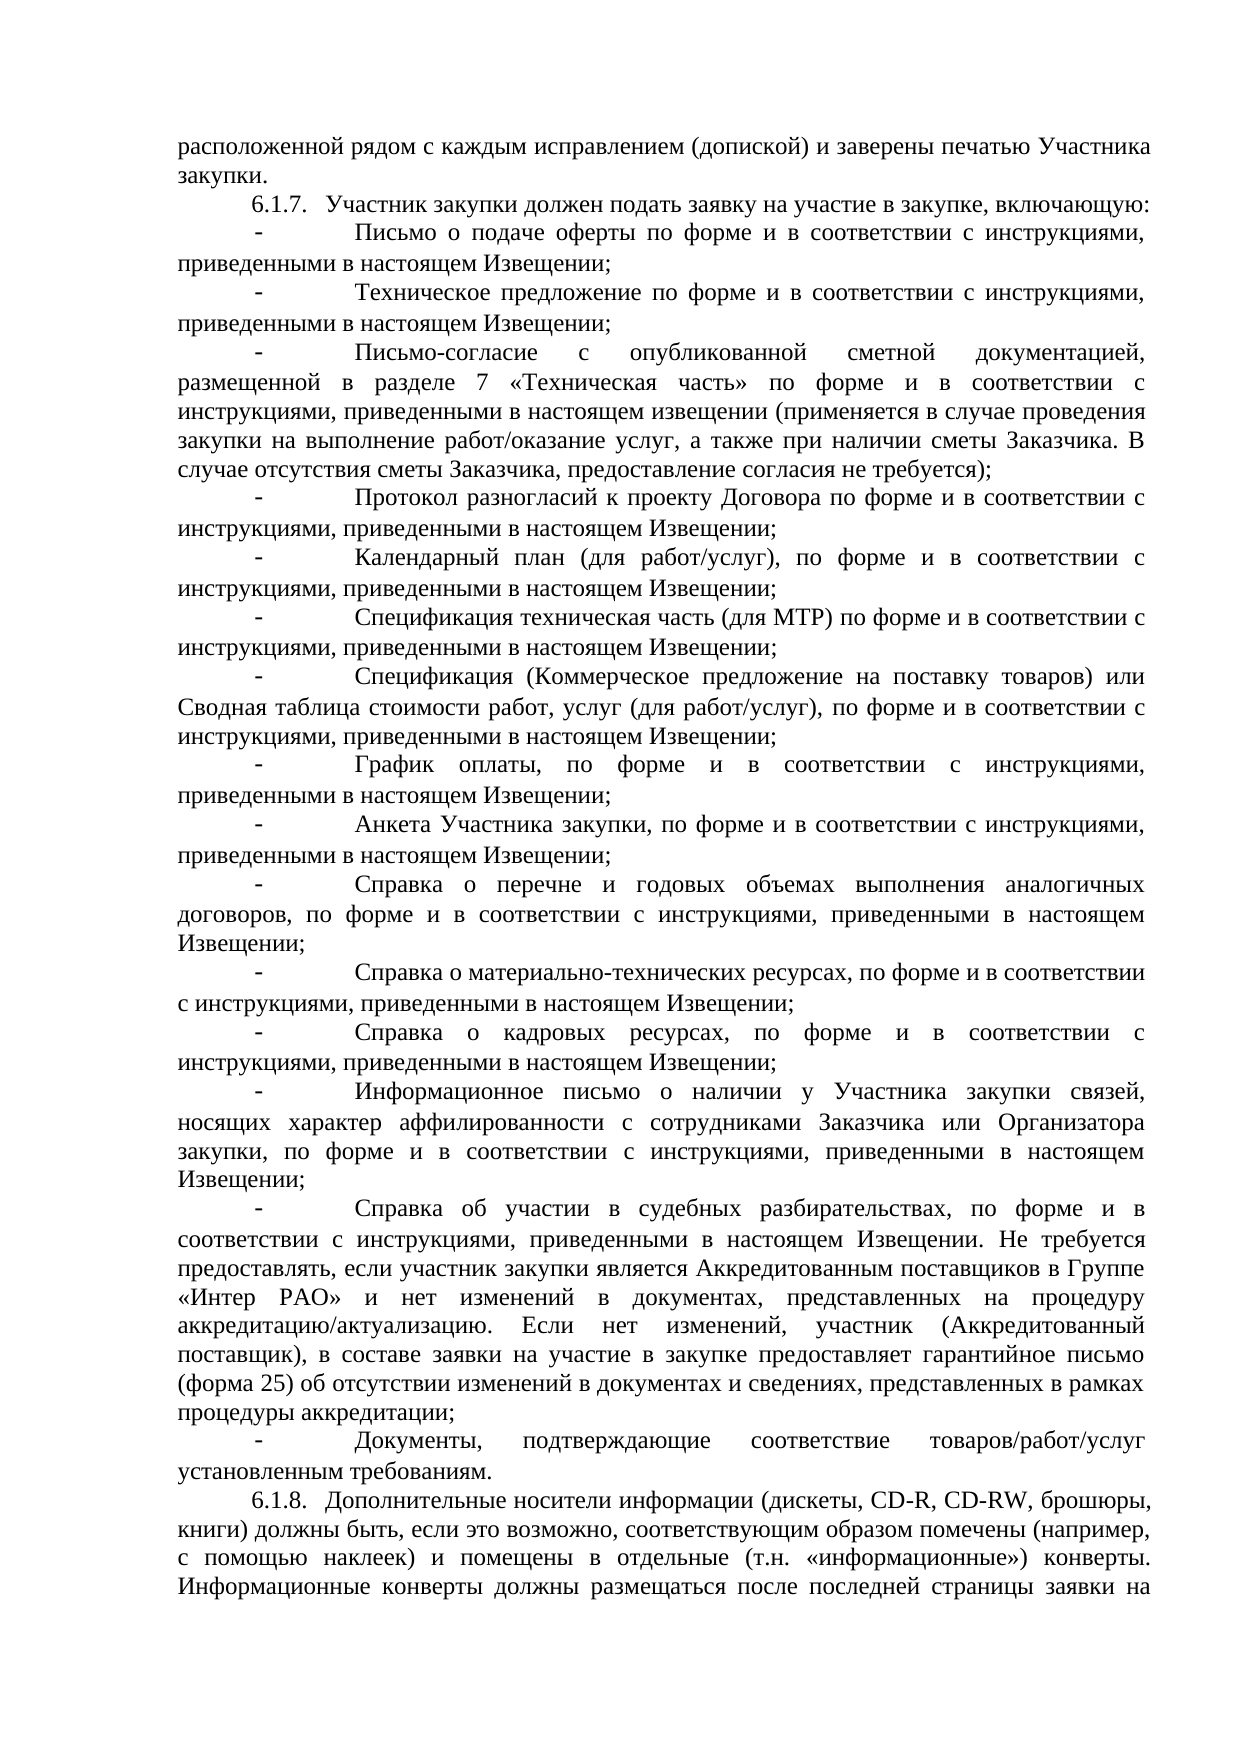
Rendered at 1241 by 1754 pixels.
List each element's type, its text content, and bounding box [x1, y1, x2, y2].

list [177, 1485, 1152, 1600]
list Письмо-согласие с опубликованной сметной документацией, размещенной в разделе 7 «Техническая часть» по форме и в соответствии с инструкциями, приведенными в настоящем извещении (применяется в случае проведения закупки на выполнение работ/оказание услуг, а также при наличии сметы Заказчика. В случае отсутствия сметы Заказчика, предоставление согласия не требуется); [177, 337, 1146, 482]
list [177, 131, 1152, 189]
list Информационное письмо о наличии у Участника закупки связей, носящих характер аффилированности с сотрудниками Заказчика или Организатора закупки, по форме и в соответствии с инструкциями, приведенными в настоящем Извещении; [177, 1076, 1146, 1193]
list График оплаты, по форме и в соответствии с инструкциями, приведенными в настоящем Извещении; [177, 749, 1146, 809]
list Анкета Участника закупки, по форме и в соответствии с инструкциями, приведенными в настоящем Извещении; [177, 809, 1146, 869]
list Календарный план (для работ/услуг), по форме и в соответствии с инструкциями, приведенными в настоящем Извещении; [177, 542, 1146, 602]
list Участник закупки должен подать заявку на участие в закупке, включающую: [177, 189, 1152, 217]
list Справка об участии в судебных разбирательствах, по форме и в соответствии с инструкциями, приведенными в настоящем Извещении. Не требуется предоставлять, если участник закупки является Аккредитованным поставщиков в Группе «Интер РАО» и нет изменений в документах, представленных на процедуру аккредитацию/актуализацию. Если нет изменений, участник (Аккредитованный поставщик), в составе заявки на участие в закупке предоставляет гарантийное письмо (форма 25) об отсутствии изменений в документах и сведениях, представленных в рамках процедуры аккредитации; [177, 1193, 1146, 1425]
list Техническое предложение по форме и в соответствии с инструкциями, приведенными в настоящем Извещении; [177, 277, 1146, 337]
list Документы, подтверждающие соответствие товаров/работ/услуг установленным требованиям. [177, 1425, 1146, 1485]
list Справка о материально-технических ресурсах, по форме и в соответствии с инструкциями, приведенными в настоящем Извещении; [177, 957, 1146, 1017]
list Протокол разногласий к проекту Договора по форме и в соответствии с инструкциями, приведенными в настоящем Извещении; [177, 482, 1146, 542]
list Спецификация техническая часть (для МТР) по форме и в соответствии с инструкциями, приведенными в настоящем Извещении; [177, 602, 1146, 661]
list Письмо о подаче оферты по форме и в соответствии с инструкциями, приведенными в настоящем Извещении; [177, 217, 1146, 277]
list Спецификация (Коммерческое предложение на поставку товаров) или Сводная таблица стоимости работ, услуг (для работ/услуг), по форме и в соответствии с инструкциями, приведенными в настоящем Извещении; [177, 661, 1146, 749]
list Справка о перечне и годовых объемах выполнения аналогичных договоров, по форме и в соответствии с инструкциями, приведенными в настоящем Извещении; [177, 869, 1146, 957]
list Справка о кадровых ресурсах, по форме и в соответствии с инструкциями, приведенными в настоящем Извещении; [177, 1017, 1146, 1076]
